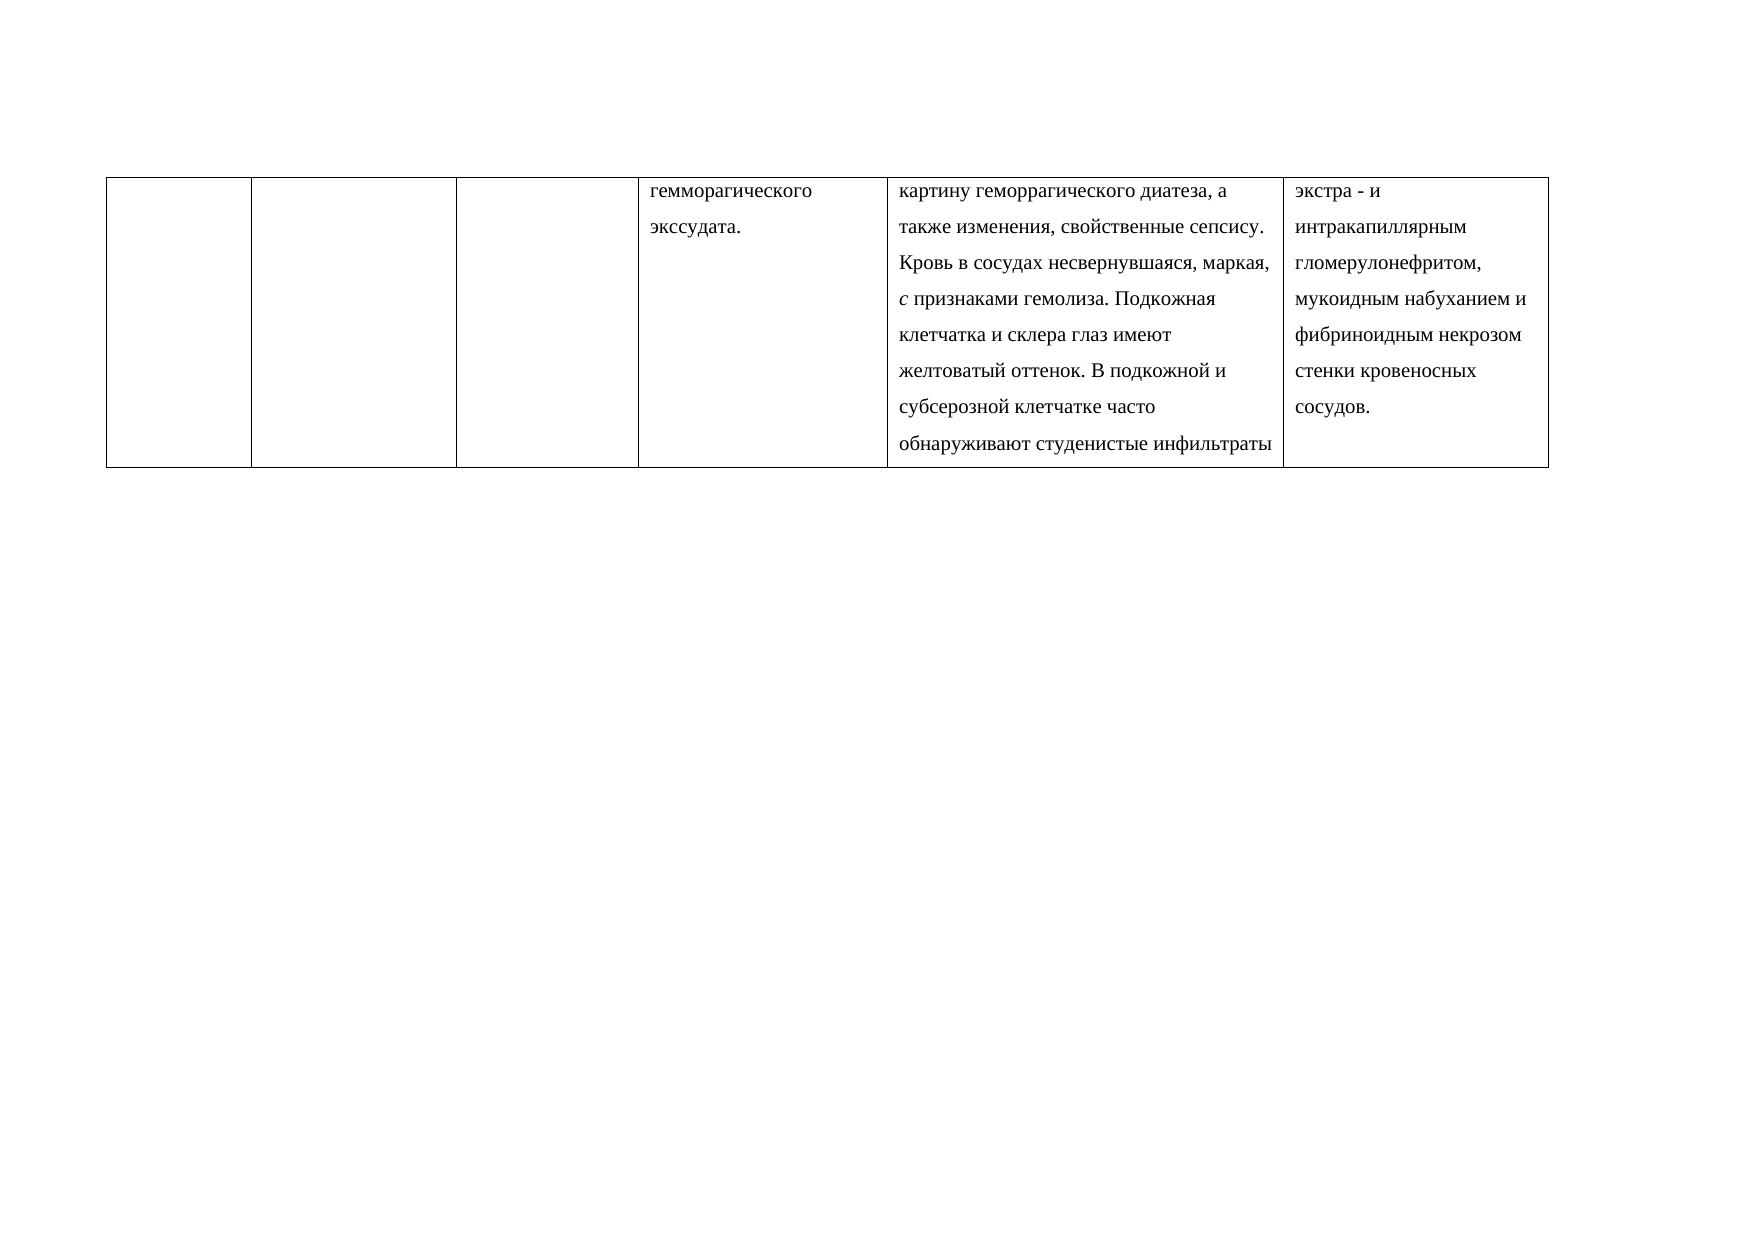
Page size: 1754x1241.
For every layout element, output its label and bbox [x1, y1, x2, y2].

table_cell [252, 178, 456, 467]
table_cell [639, 178, 887, 467]
table_cell [888, 178, 1283, 467]
table_cell [1284, 178, 1548, 467]
table_cell [107, 178, 251, 467]
table_cell [457, 178, 638, 467]
